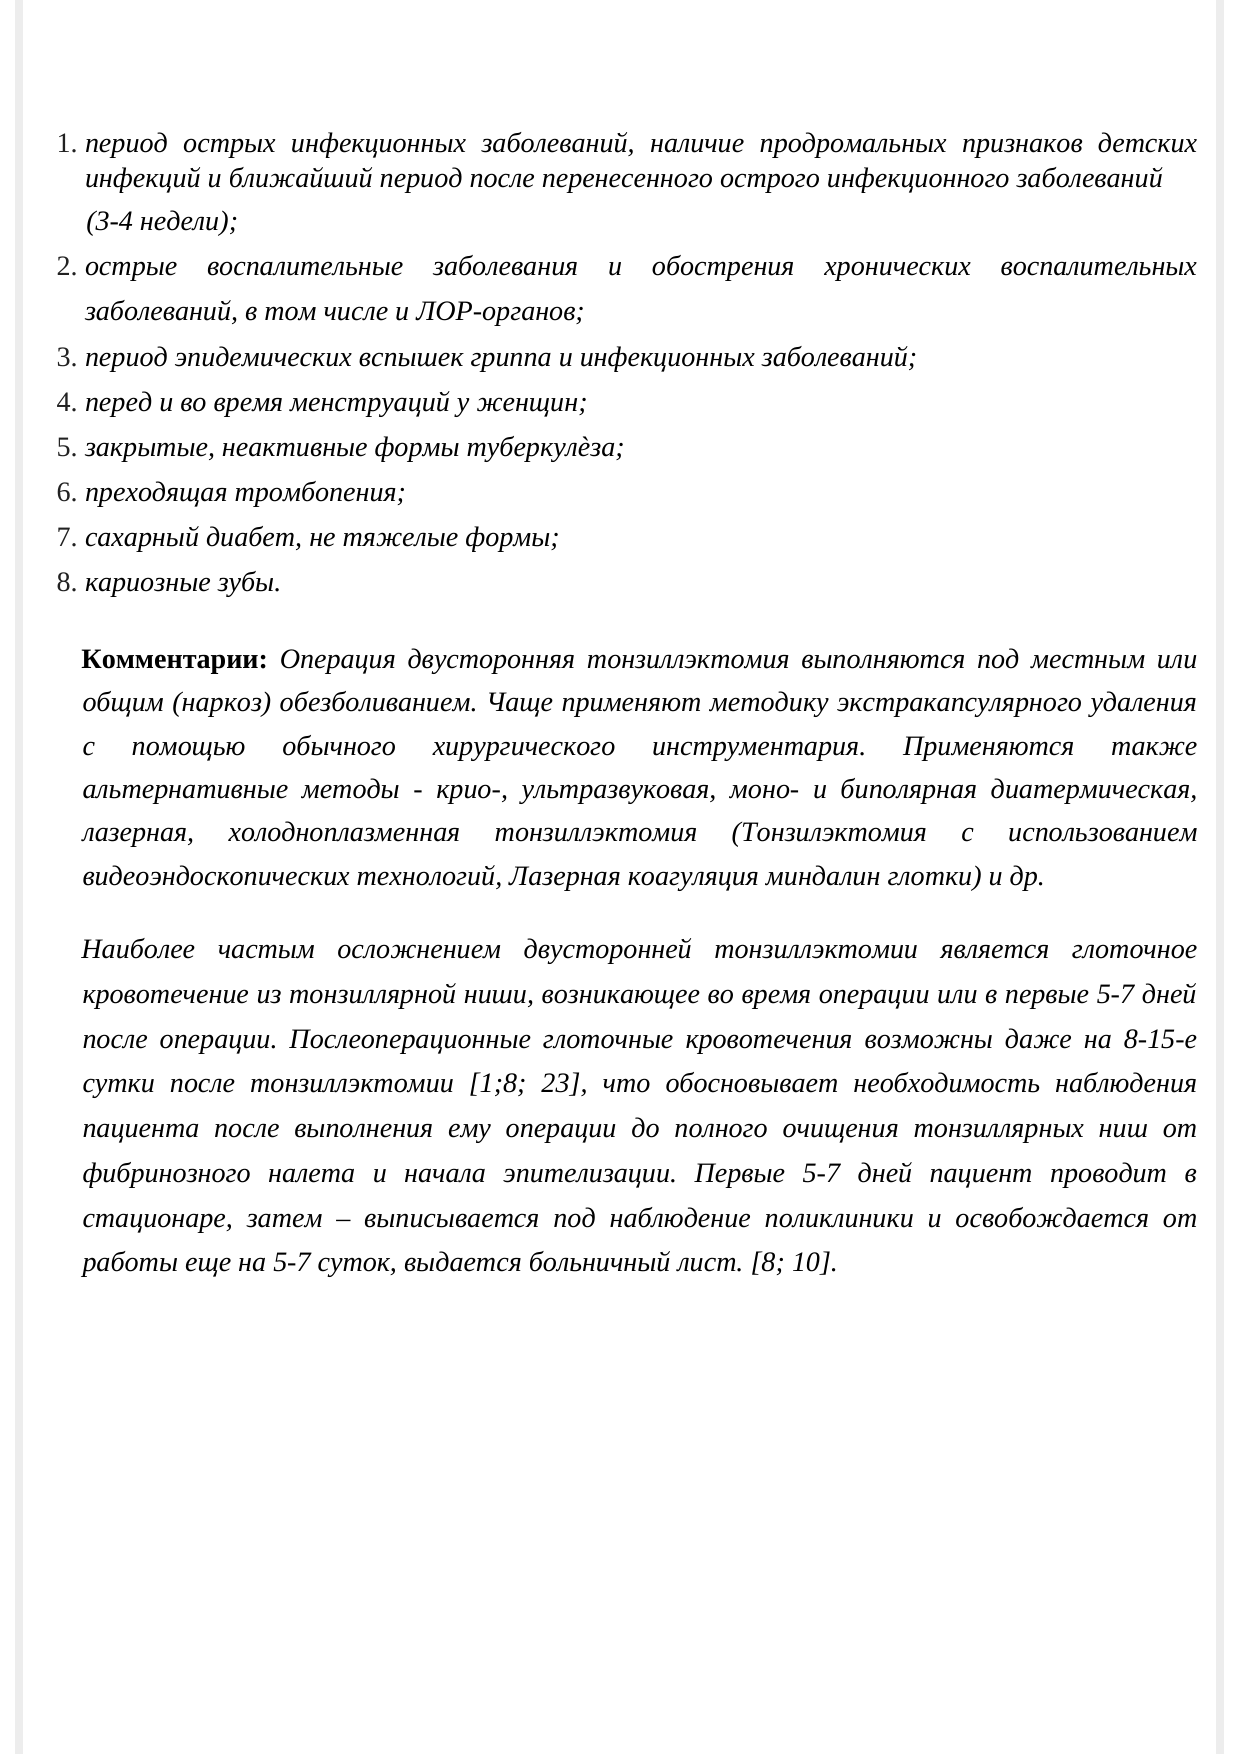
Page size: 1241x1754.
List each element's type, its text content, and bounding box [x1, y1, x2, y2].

list преходящая тромбопения; [56, 475, 1203, 508]
list сахарный диабет, не тяжелые формы; [56, 520, 1203, 553]
text (3-4 недели); [86, 204, 1203, 236]
list кариозные зубы. [56, 566, 1203, 598]
text Комментарии: Операция двусторонняя тонзиллэктомия выполняются под местным или общим (наркоз) обезболиванием. Чаще применяют методику экстракапсулярного удаления с помощью обычного хирургического инструментария. Применяются также альтернативные методы - крио-, ультразвуковая, моно- и биполярная диатермическая, лазерная, холодноплазменная тонзиллэктомия (Тонзилэктомия с использованием видеоэндоскопических технологий, Лазерная коагуляция миндалин глотки) и др. [39, 642, 1203, 891]
list период эпидемических вспышек гриппа и инфекционных заболеваний; [56, 340, 1203, 372]
list закрытые, неактивные формы туберкулѐза; [56, 430, 1203, 463]
list перед и во время менструаций у женщин; [56, 385, 1203, 417]
list острые воспалительные заболевания и обострения хронических воспалительных заболеваний, в том числе и ЛОР-органов; [56, 249, 1203, 327]
list период острых инфекционных заболеваний, наличие продромальных признаков детских инфекций и ближайший период после перенесенного острого инфекционного заболеваний [56, 127, 1203, 194]
text Наиболее частым осложнением двусторонней тонзиллэктомии является глоточное кровотечение из тонзиллярной ниши, возникающее во время операции или в первые 5-7 дней после операции. Послеоперационные глоточные кровотечения возможны даже на 8-15-е сутки после тонзиллэктомии [1;8; 23], что обосновывает необходимость наблюдения пациента после выполнения ему операции до полного очищения тонзиллярных ниш от фибринозного налета и начала эпителизации. Первые 5-7 дней пациент проводит в стационаре, затем – выписывается под наблюдение поликлиники и освобождается от работы еще на 5-7 суток, выдается больничный лист. [8; 10]. [39, 932, 1203, 1278]
